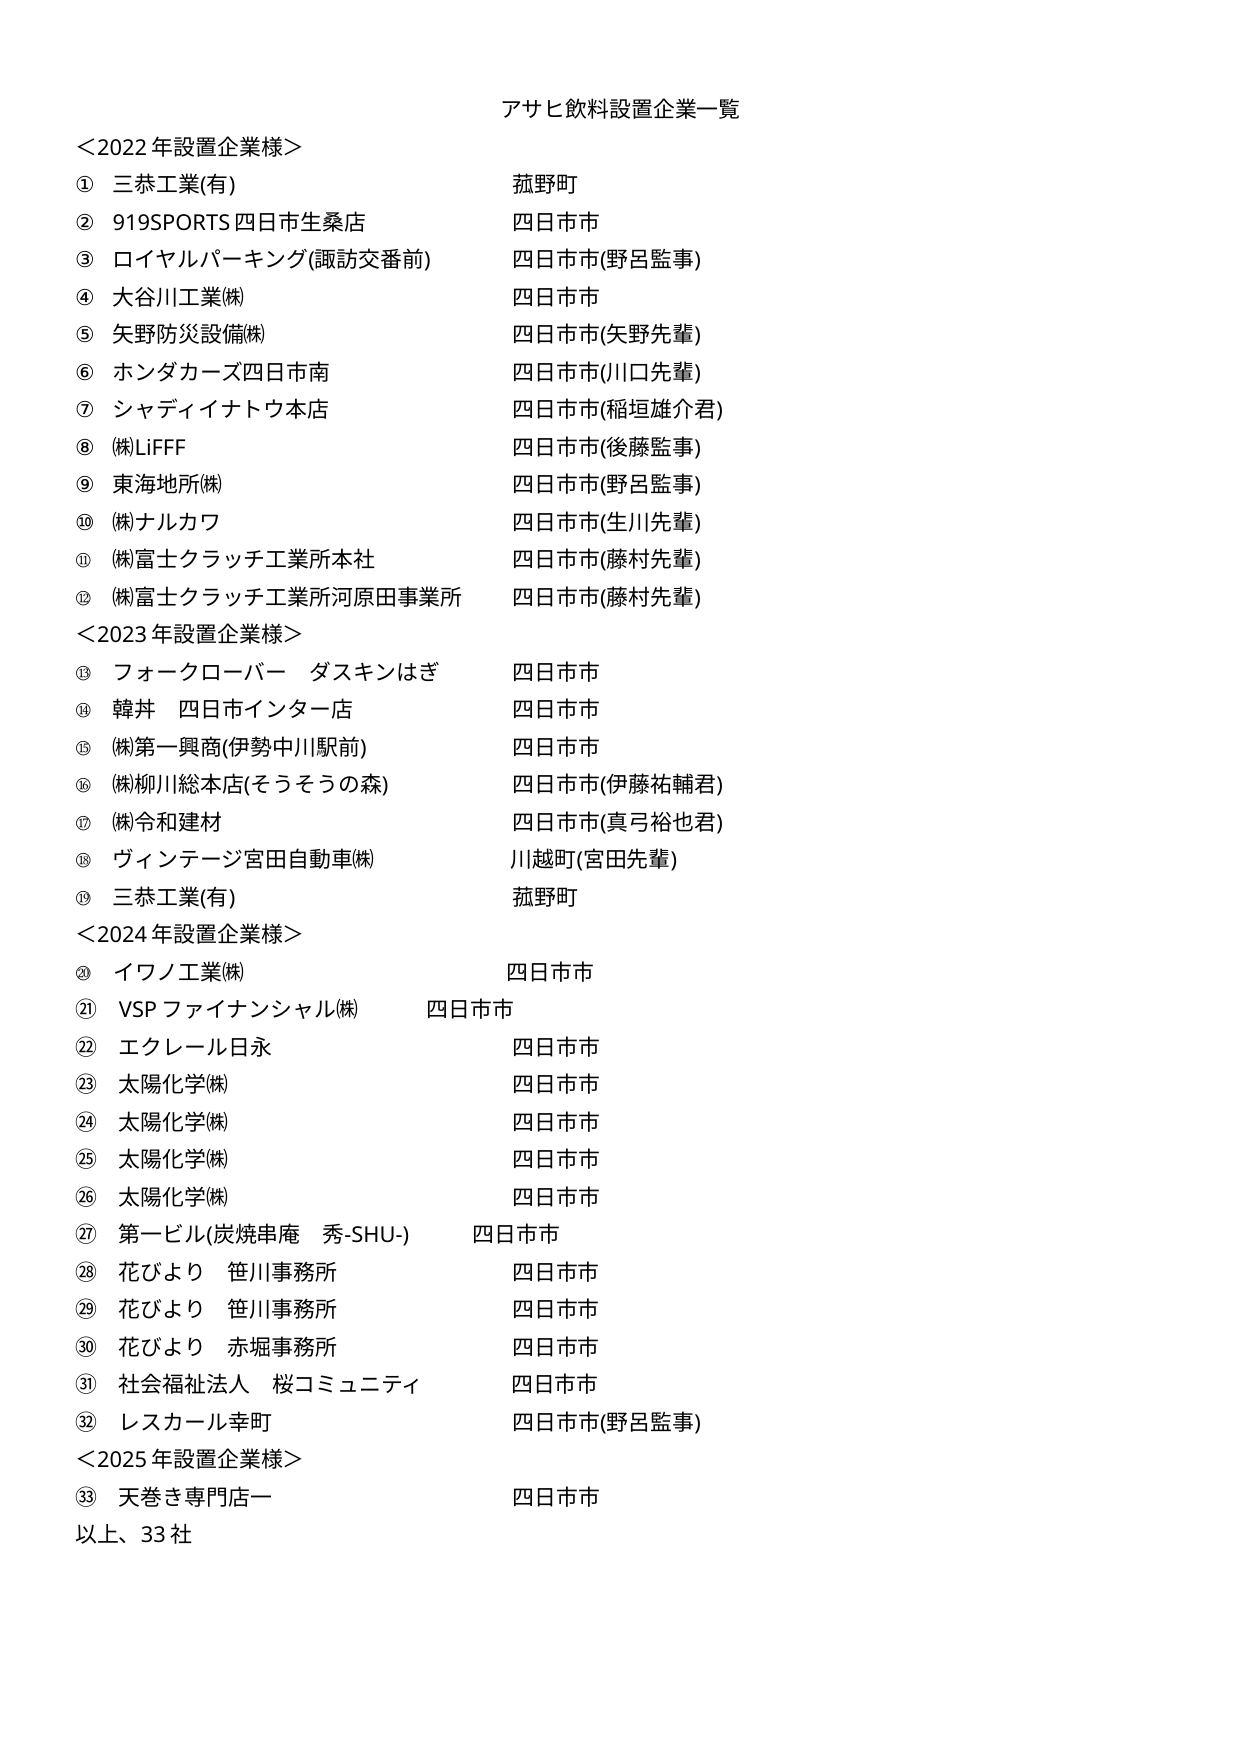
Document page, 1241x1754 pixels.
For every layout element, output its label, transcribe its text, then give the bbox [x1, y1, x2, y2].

text ㉗ 第一ビル(炭焼串庵 秀-SHU-) 四日市市 [75, 1214, 1165, 1252]
text ＜2022年設置企業様＞ [75, 127, 1165, 164]
text ⑳ イワノ工業㈱ 四日市市 [75, 952, 1165, 989]
list 三恭工業(有) 菰野町 [75, 164, 1165, 202]
list 矢野防災設備㈱ 四日市市(矢野先輩) [75, 314, 1165, 352]
list ㈱第一興商(伊勢中川駅前) 四日市市 [75, 727, 1165, 764]
text ㉛ 社会福祉法人 桜コミュニティ 四日市市 [75, 1364, 1165, 1402]
text ㉓ 太陽化学㈱ 四日市市 [75, 1064, 1165, 1102]
list ㈱令和建材 四日市市(真弓裕也君) [75, 802, 1165, 839]
list ㈱ナルカワ 四日市市(生川先輩) [75, 502, 1165, 539]
list ホンダカーズ四日市南 四日市市(川口先輩) [75, 352, 1165, 389]
text ㉔ 太陽化学㈱ 四日市市 [75, 1102, 1165, 1139]
text ㉝ 天巻き専門店一 四日市市 [75, 1477, 1165, 1514]
text アサヒ飲料設置企業一覧 [75, 89, 1165, 127]
list 三恭工業(有) 菰野町 [75, 877, 1165, 914]
list ㈱富士クラッチ工業所本社 四日市市(藤村先輩) [75, 539, 1165, 577]
text ＜2023年設置企業様＞ [75, 614, 1165, 652]
list ヴィンテージ宮田自動車㈱ 川越町(宮田先輩) [75, 839, 1165, 877]
list ロイヤルパーキング(諏訪交番前) 四日市市(野呂監事) [75, 239, 1165, 277]
text ㉜ レスカール幸町 四日市市(野呂監事) [75, 1402, 1165, 1439]
list 韓丼 四日市インター店 四日市市 [75, 689, 1165, 727]
text ＜2025年設置企業様＞ [75, 1439, 1165, 1477]
list ㈱LiFFF 四日市市(後藤監事) [75, 427, 1165, 464]
list ㈱柳川総本店(そうそうの森) 四日市市(伊藤祐輔君) [75, 764, 1165, 802]
list 919SPORTS四日市生桑店 四日市市 [75, 202, 1165, 239]
text 以上、33社 [75, 1514, 1165, 1552]
text ㉒ エクレール日永 四日市市 [75, 1027, 1165, 1064]
text ＜2024年設置企業様＞ [75, 914, 1165, 952]
text ㉙ 花びより 笹川事務所 四日市市 [75, 1289, 1165, 1327]
list 大谷川工業㈱ 四日市市 [75, 277, 1165, 314]
text ㉑ VSPファイナンシャル㈱ 四日市市 [75, 989, 1165, 1027]
list 東海地所㈱ 四日市市(野呂監事) [75, 464, 1165, 502]
list フォークローバー ダスキンはぎ 四日市市 [75, 652, 1165, 689]
text ㉖ 太陽化学㈱ 四日市市 [75, 1177, 1165, 1214]
text ㉕ 太陽化学㈱ 四日市市 [75, 1139, 1165, 1177]
list シャディイナトウ本店 四日市市(稲垣雄介君) [75, 389, 1165, 427]
text ㉚ 花びより 赤堀事務所 四日市市 [75, 1327, 1165, 1364]
list ㈱富士クラッチ工業所河原田事業所 四日市市(藤村先輩) [75, 577, 1165, 614]
text ㉘ 花びより 笹川事務所 四日市市 [75, 1252, 1165, 1289]
